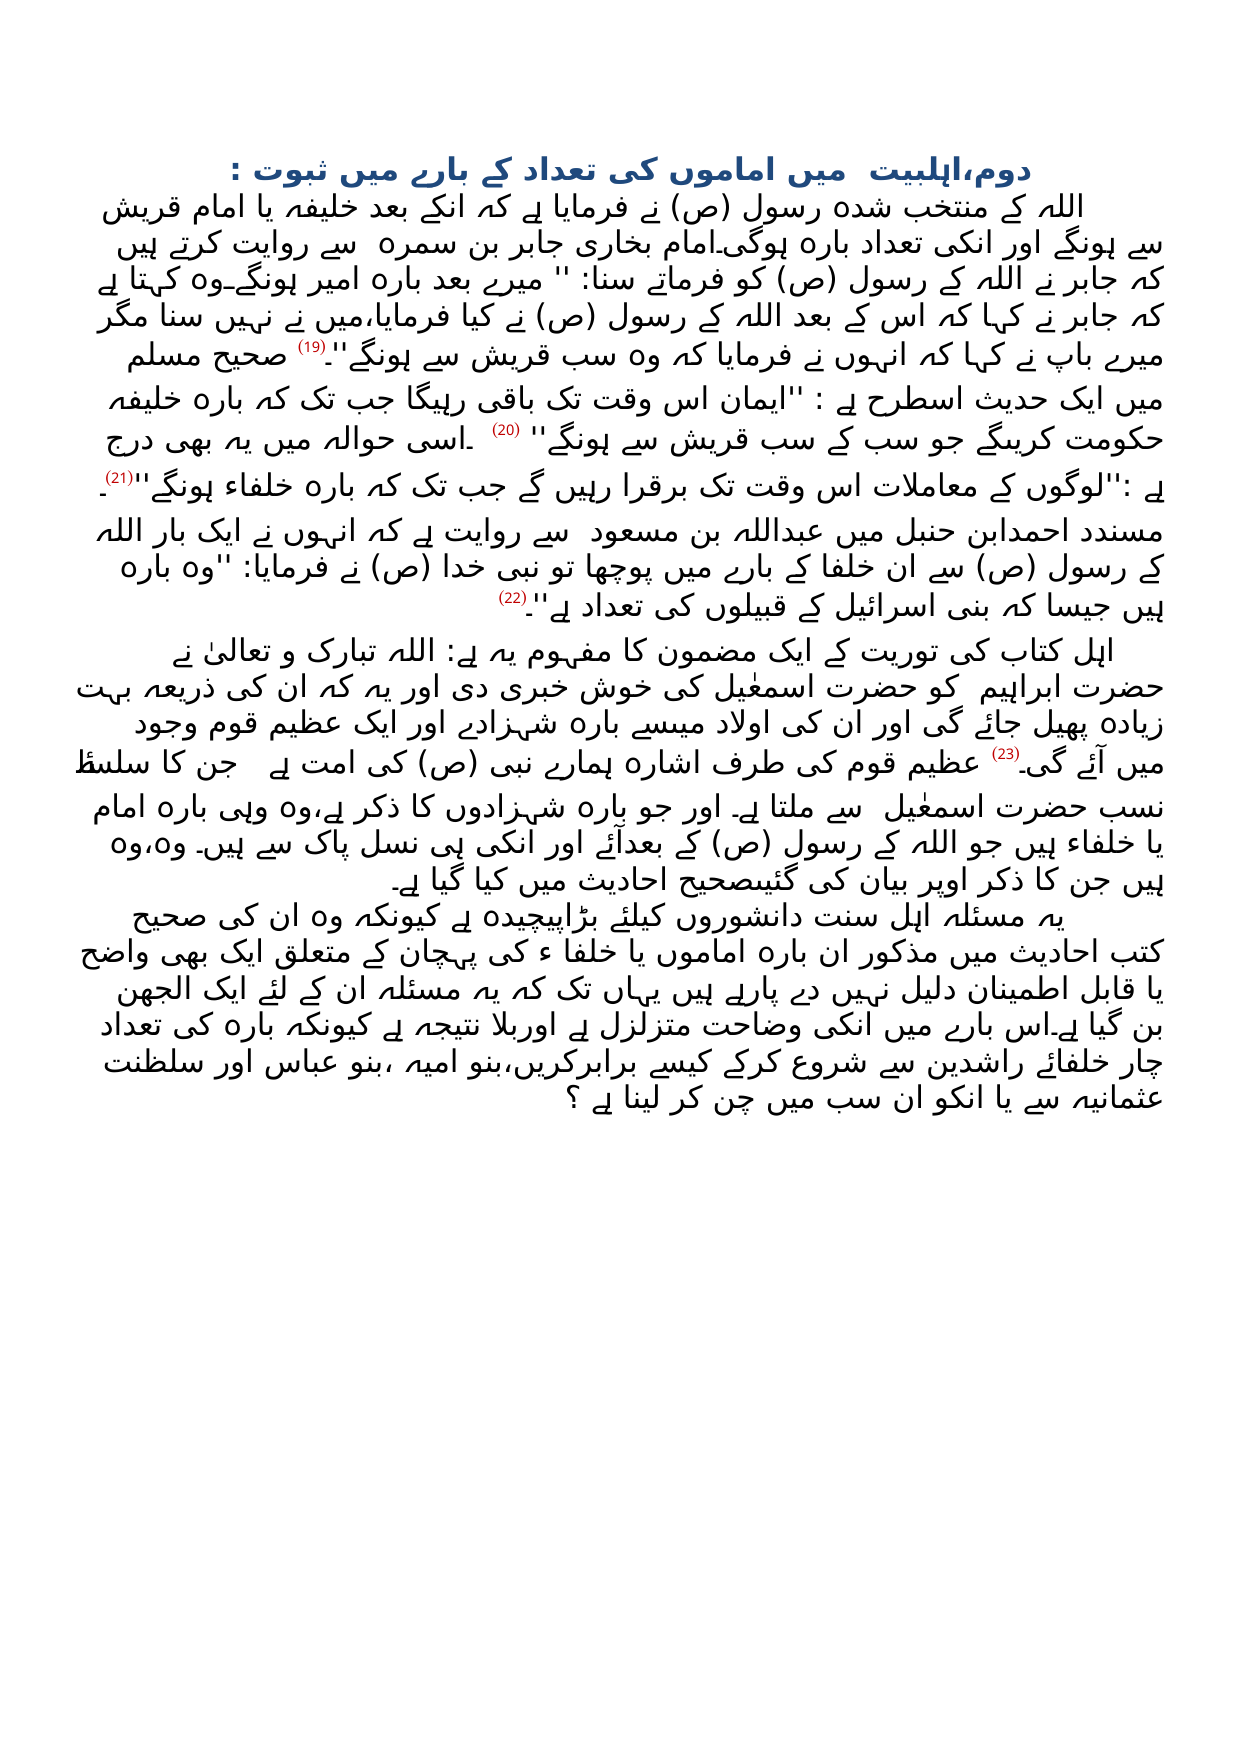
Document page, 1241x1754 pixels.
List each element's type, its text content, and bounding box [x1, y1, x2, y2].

text اہل کتاب کی توریت کے ایک مضمون کا مفہوم یہ ہے: اللہ تبارک و تعالیٰ نے حضرت ابراہیم کو حضرت اسمعٰیل کی خوش خبری دی اور یہ کہ ان کی ذریعہ بہت زیادہ پھیل جائے گی اور ان کی اولاد میںسے بارہ شہزادے اور ایک عظیم قوم وجود میں آئے گی۔(23) عظیم قوم کی طرف اشارہ ہمارے نبی (ص) کی امت ہے جن کا سلسلۂ نسب حضرت اسمعٰیل سے ملتا ہے۔ اور جو بارہ شہزادوں کا ذکر ہے،وہ وہی بارہ امام یا خلفاء ہیں جو اللہ کے رسول (ص) کے بعدآئے اور انکی ہی نسل پاک سے ہیں۔ وہ،وہ ہیں جن کا ذکر اوپر بیان کی گئیںصحیح احادیث میں کیا گیا ہے۔ [75, 632, 1165, 897]
text اللہ کے منتخب شدہ رسول (ص) نے فرمایا ہے کہ انکے بعد خلیفہ یا امام قریش سے ہونگے اور انکی تعداد بارہ ہوگی۔امام بخاری جابر بن سمرہ سے روایت کرتے ہیں کہ جابر نے اللہ کے رسول (ص) کو فرماتے سنا: '' میرے بعد بارہ امیر ہونگے۔۔وہ کہتا ہے کہ جابر نے کہا کہ اس کے بعد اللہ کے رسول (ص) نے کیا فرمایا،میں نے نہیں سنا مگر میرے باپ نے کہا کہ انہوں نے فرمایا کہ وہ سب قریش سے ہونگے''۔(19) صحیح مسلم میں ایک حدیث اسطرح ہے : ''ایمان اس وقت تک باقی رہیگا جب تک کہ بارہ خلیفہ حکومت کریںگے جو سب کے سب قریش سے ہونگے'' (20) ۔اسی حوالہ میں یہ بھی درج ہے :''لوگوں کے معاملات اس وقت تک برقرا رہیں گے جب تک کہ بارہ خلفاء ہونگے''(21)۔ مسندد احمدابن حنبل میں عبداللہ بن مسعود سے روایت ہے کہ انہوں نے ایک بار اللہ کے رسول (ص) سے ان خلفا کے بارے میں پوچھا تو نبی خدا (ص) نے فرمایا: ''وہ بارہ ہیں جیسا کہ بنی اسرائیل کے قبیلوں کی تعداد ہے''۔(22) [75, 188, 1165, 632]
text یہ مسئلہ اہل سنت دانشوروں کیلئے بڑاپیچیدہ ہے کیونکہ وہ ان کی صحیح کتب احادیث میں مذکور ان بارہ اماموں یا خلفا ء کی پہچان کے متعلق ایک بھی واضح یا قابل اطمینان دلیل نہیں دے پارہے ہیں یہاں تک کہ یہ مسئلہ ان کے لئے ایک الجھن بن گیا ہے۔اس بارے میں انکی وضاحت متزلزل ہے اوربلا نتیجہ ہے کیونکہ بارہ کی تعداد چار خلفائے راشدین سے شروع کرکے کیسے برابرکریں،بنو امیہ ،بنو عباس اور سلظنت عثمانیہ سے یا انکو ان سب میں چن کر لینا ہے ؟ [75, 897, 1165, 1116]
subtitle دوم،اہلبیت میں اماموں کی تعداد کے بارے میں ثبوت : [75, 152, 1165, 188]
